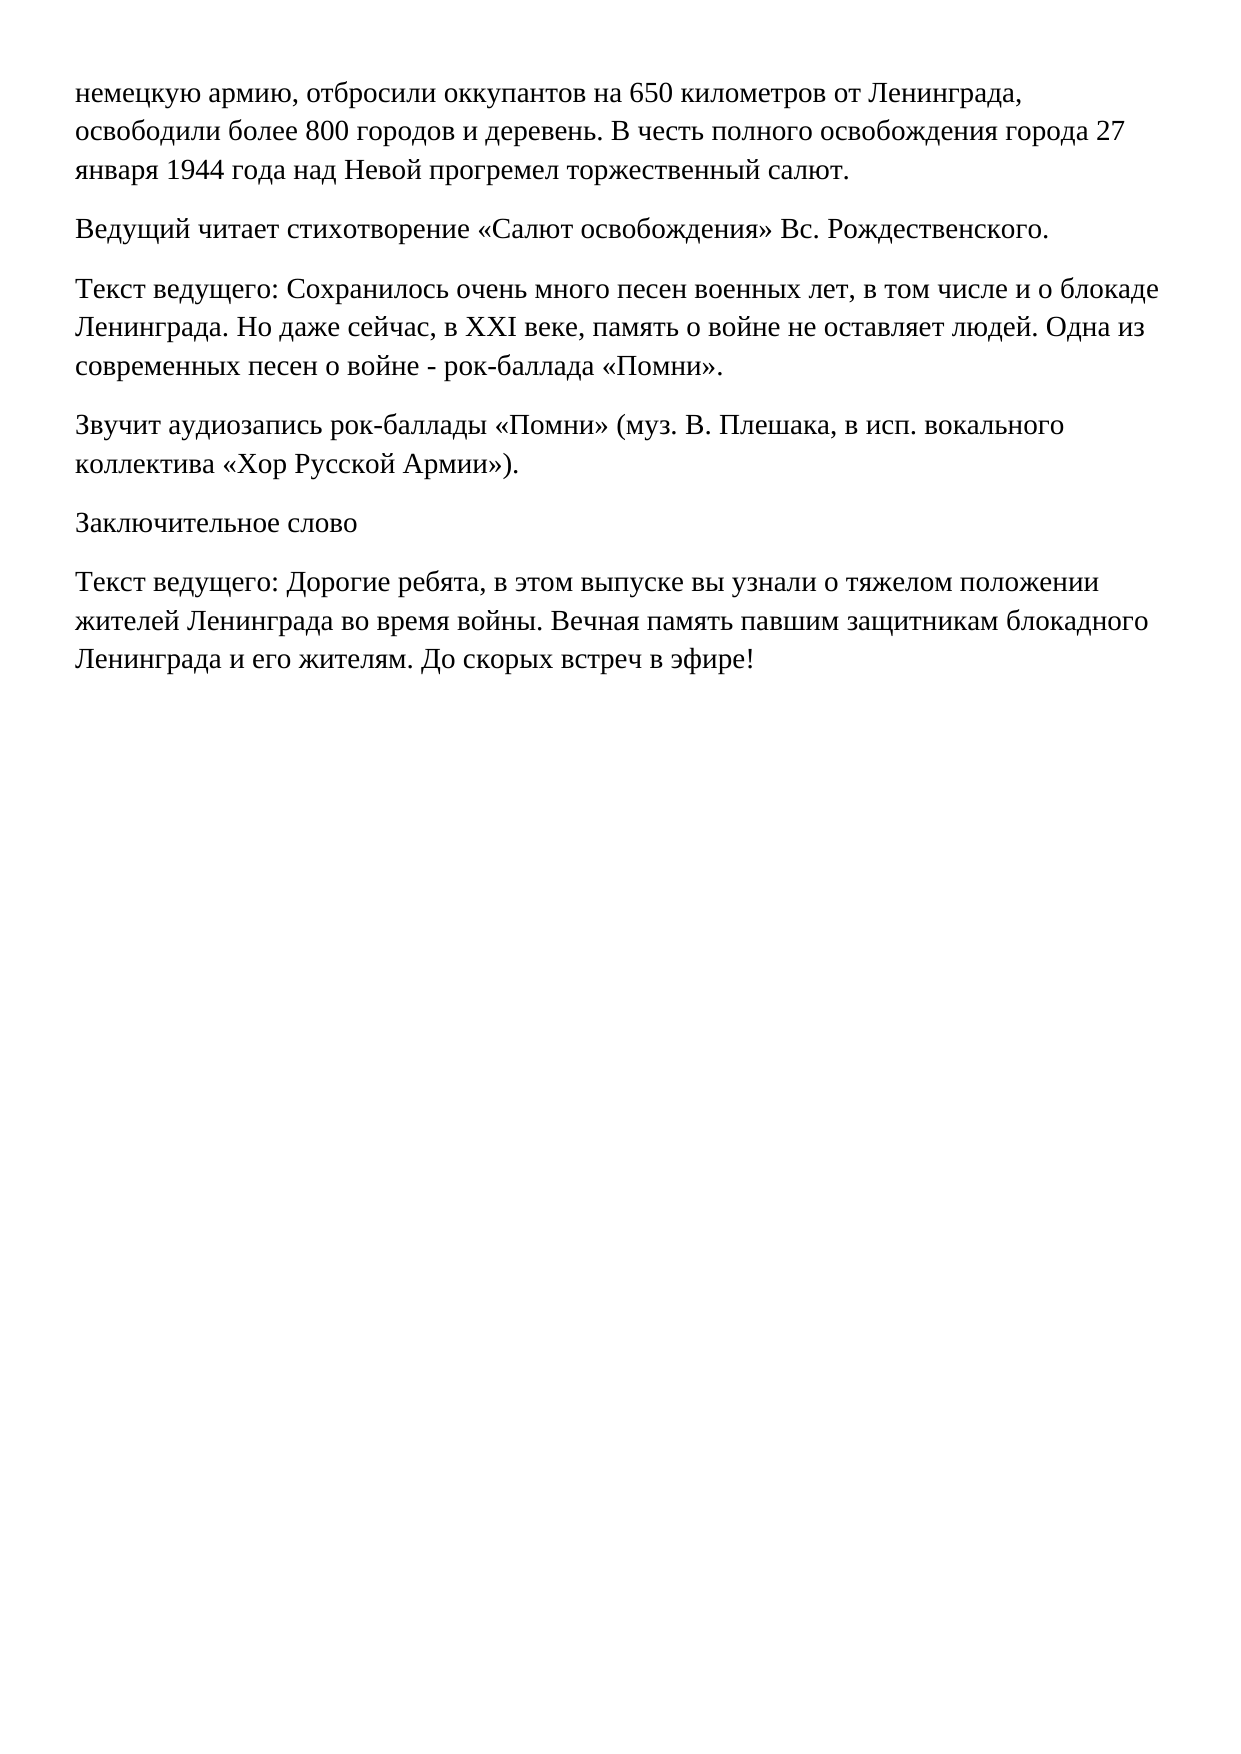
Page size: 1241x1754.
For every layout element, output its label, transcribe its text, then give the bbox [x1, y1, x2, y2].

text Заключительное слово [75, 505, 1165, 539]
text Ведущий читает стихотворение «Салют освобождения» Вс. Рождественского. [75, 211, 1165, 245]
text Звучит аудиозапись рок-баллады «Помни» (муз. В. Плешака, в исп. вокального коллектива «Хор Русской Армии»). [75, 407, 1165, 479]
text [75, 75, 1165, 186]
text Текст ведущего: Дорогие ребята, в этом выпуске вы узнали о тяжелом положении жителей Ленинграда во время войны. Вечная память павшим защитникам блокадного Ленинграда и его жителям. До скорых встреч в эфире! [75, 564, 1165, 675]
text Текст ведущего: Сохранилось очень много песен военных лет, в том числе и о блокаде Ленинграда. Но даже сейчас, в XXI веке, память о войне не оставляет людей. Одна из современных песен о войне - рок-баллада «Помни». [75, 271, 1165, 381]
